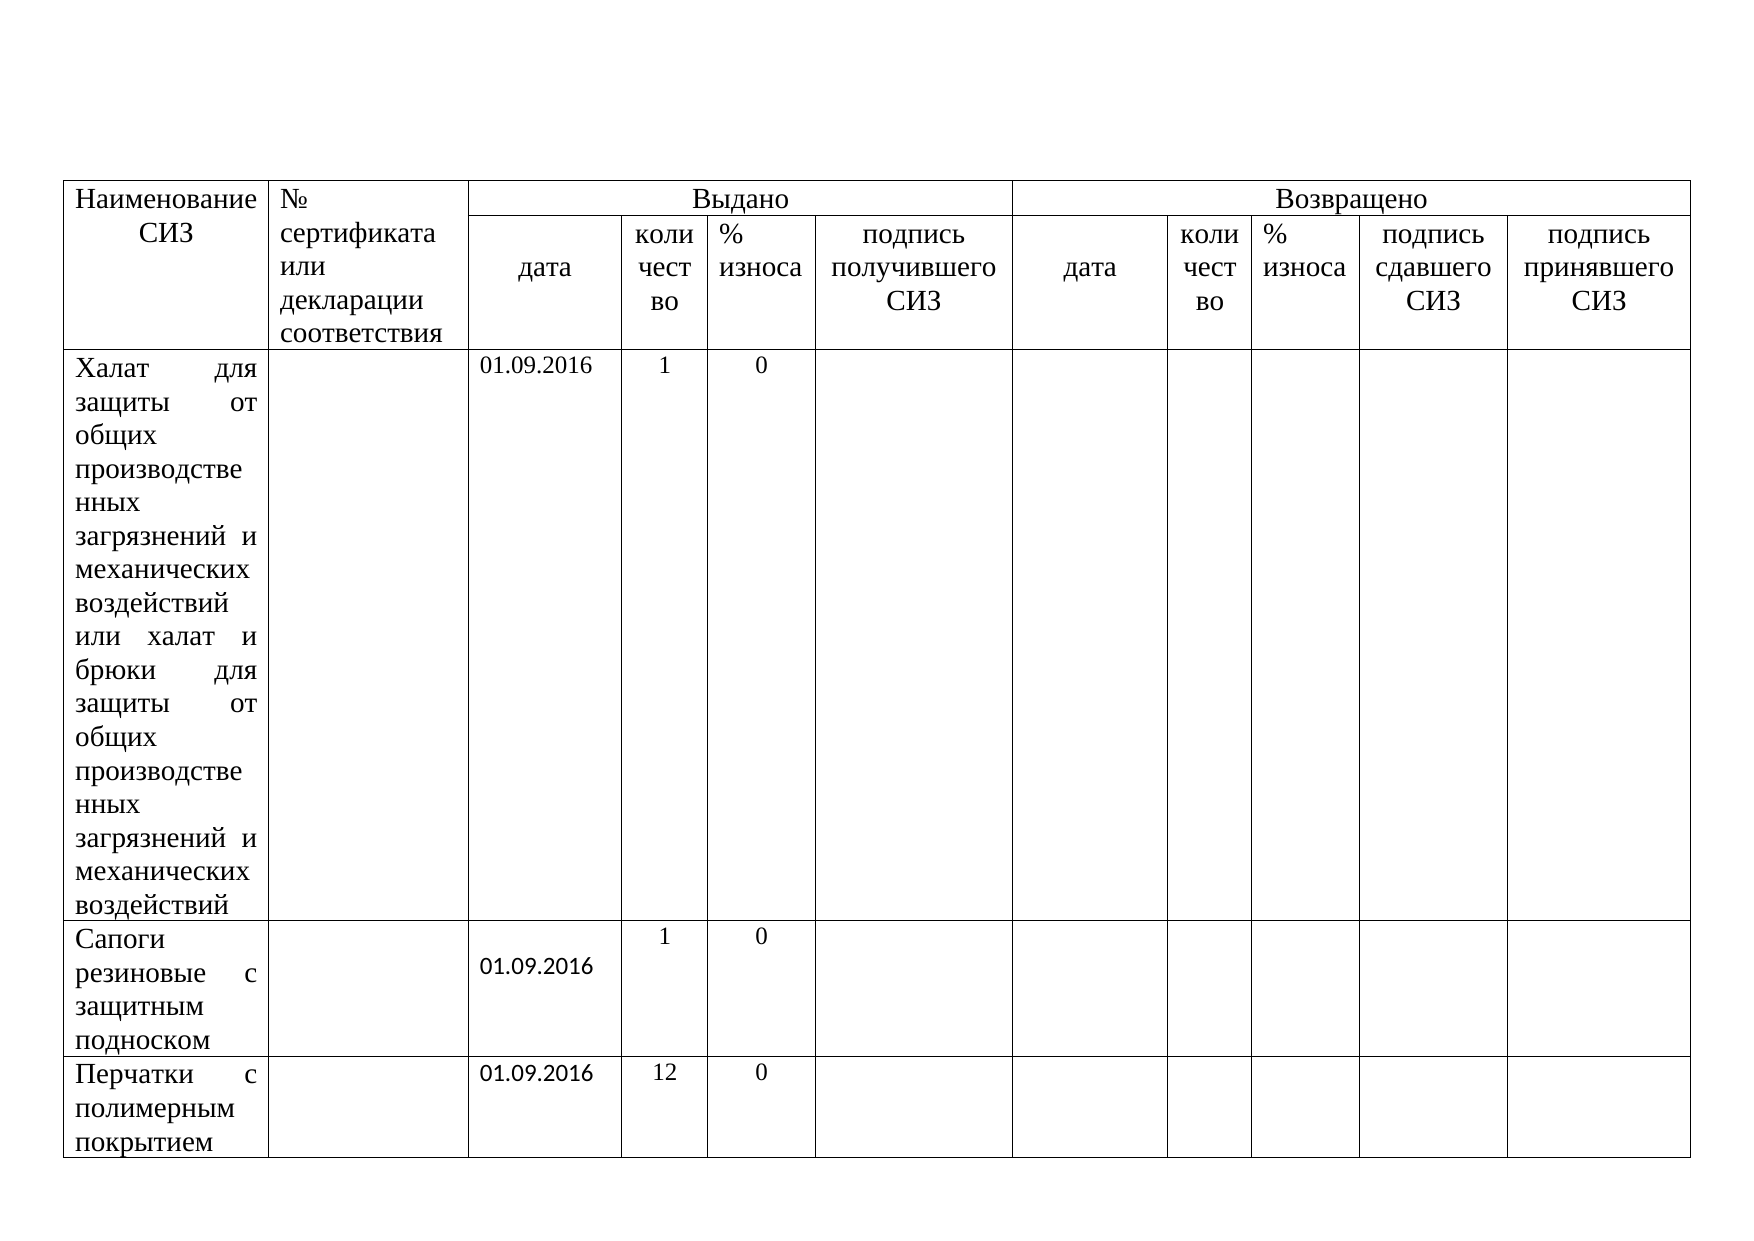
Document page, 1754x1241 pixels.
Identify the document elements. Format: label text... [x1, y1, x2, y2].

table_cell 12 [622, 1057, 707, 1157]
table_header Наименование СИЗ [64, 181, 268, 349]
table_cell % износа [708, 216, 815, 349]
table_cell [1013, 350, 1167, 920]
table_cell подпись получившего СИЗ [816, 216, 1012, 349]
table_cell [1360, 1057, 1507, 1157]
table_cell подпись сдавшего СИЗ [1360, 216, 1507, 349]
table_header Возвращено [1013, 181, 1690, 215]
table_cell [1360, 921, 1507, 1056]
table_cell количество [1168, 216, 1251, 349]
table_cell Перчатки с полимерным покрытием [64, 1057, 268, 1157]
table_header Выдано [469, 181, 1012, 215]
table_cell [1013, 921, 1167, 1056]
table_cell [269, 921, 468, 1056]
table_cell [1168, 921, 1251, 1056]
table_cell [1252, 921, 1359, 1056]
table_cell 01.09.2016 [469, 350, 621, 920]
table_cell 01.09.2016 [469, 1057, 621, 1157]
table_cell [1168, 350, 1251, 920]
table_cell [816, 1057, 1012, 1157]
table_cell дата [469, 216, 621, 349]
table_cell [1252, 350, 1359, 920]
table_cell [1508, 1057, 1690, 1157]
table_cell 01.09.2016 [469, 921, 621, 1056]
table_cell 1 [622, 921, 707, 1056]
table_cell [1252, 1057, 1359, 1157]
table_cell [816, 350, 1012, 920]
table_cell количество [622, 216, 707, 349]
table_header № сертификата или декларации соответствия [269, 181, 468, 349]
table_cell [1168, 1057, 1251, 1157]
table_cell [1508, 350, 1690, 920]
table_cell 0 [708, 1057, 815, 1157]
table_cell [1360, 350, 1507, 920]
table_cell 1 [622, 350, 707, 920]
table_cell [269, 350, 468, 920]
table_cell Сапоги резиновые с защитным подноском [64, 921, 268, 1056]
table_cell 0 [708, 921, 815, 1056]
table_cell 0 [708, 350, 815, 920]
table_cell [269, 1057, 468, 1157]
table_cell [1508, 921, 1690, 1056]
table_cell дата [1013, 216, 1167, 349]
table_cell [816, 921, 1012, 1056]
table_cell [1013, 1057, 1167, 1157]
table_cell % износа [1252, 216, 1359, 349]
table_cell подпись принявшего СИЗ [1508, 216, 1690, 349]
